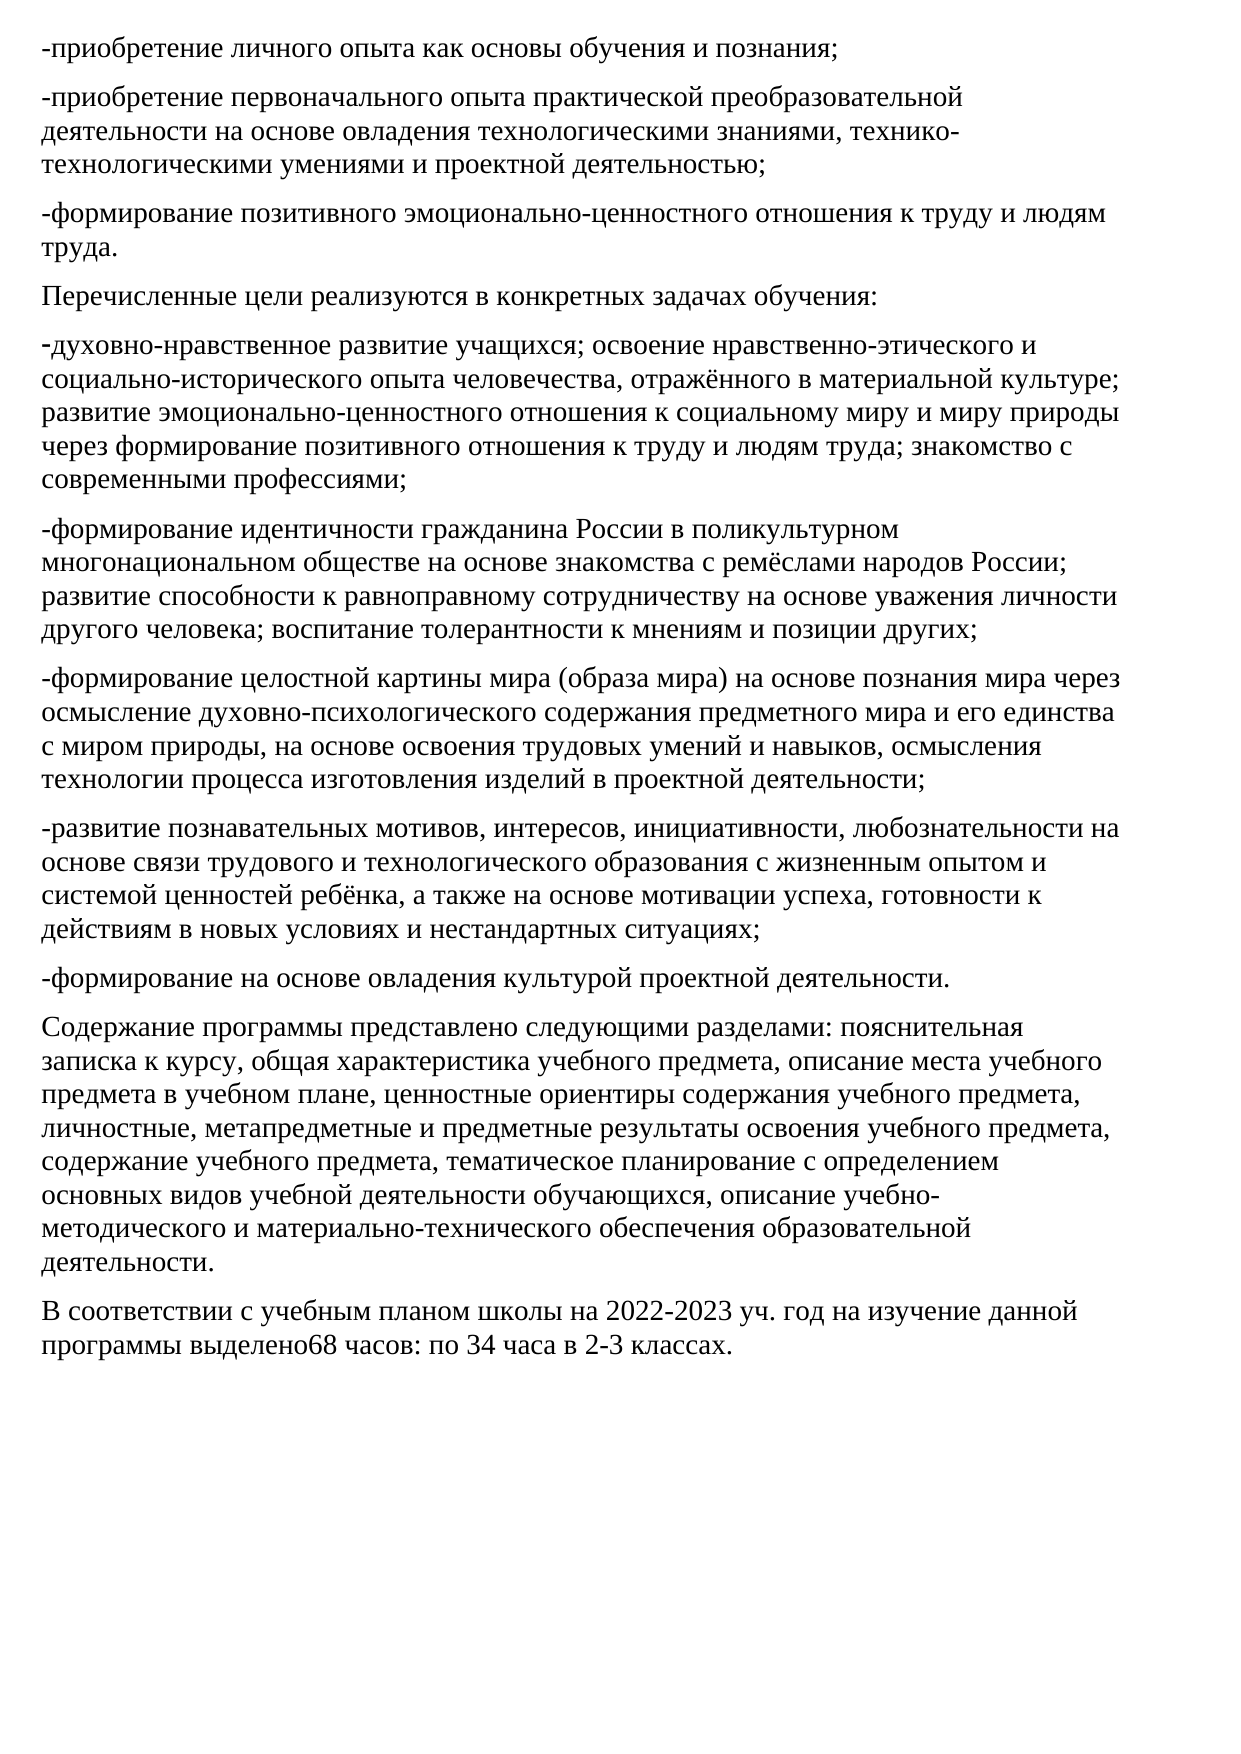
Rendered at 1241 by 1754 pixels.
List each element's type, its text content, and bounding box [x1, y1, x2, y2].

text -формирование на основе овладения культурой проектной деятельности. [41, 960, 1122, 994]
text Перечисленные цели реализуются в конкретных задачах обучения: [41, 278, 1122, 312]
text духовно-нравственное развитие учащихся; освоение нравственно-этического и социально-исторического опыта человечества, отражённого в материальной культуре; развитие эмоционально-ценностного отношения к социальному миру и миру природы через формирование позитивного отношения к труду и людям труда; знакомство с современными профессиями; [41, 327, 1122, 495]
text -формирование целостной картины мира (образа мира) на основе познания мира через осмысление духовно-психологического содержания предметного мира и его единства с миром природы, на основе освоения трудовых умений и навыков, осмысления технологии процесса изготовления изделий в проектной деятельности; [41, 661, 1122, 795]
text -приобретение первоначального опыта практической преобразовательной деятельности на основе овладения технологическими знаниями, технико-технологическими умениями и проектной деятельностью; [41, 79, 1122, 180]
text -развитие познавательных мотивов, интересов, инициативности, любознательности на основе связи трудового и технологического образования с жизненным опытом и системой ценностей ребёнка, а также на основе мотивации успеха, готовности к действиям в новых условиях и нестандартных ситуациях; [41, 810, 1122, 944]
text -формирование идентичности гражданина России в поликультурном многонациональном обществе на основе знакомства с ремёслами народов России; развитие способности к равноправному сотрудничеству на основе уважения личности другого человека; воспитание толерантности к мнениям и позиции других; [41, 511, 1122, 645]
text -формирование позитивного эмоционально-ценностного отношения к труду и людям труда. [41, 195, 1122, 262]
text Содержание программы представлено следующими разделами: пояснительная записка к курсу, общая характеристика учебного предмета, описание места учебного предмета в учебном плане, ценностные ориентиры содержания учебного предмета, личностные, метапредметные и предметные результаты освоения учебного предмета, содержание учебного предмета, тематическое планирование с определением основных видов учебной деятельности обучающихся, описание учебно-методического и материально-технического обеспечения образовательной деятельности. [41, 1009, 1122, 1278]
text -приобретение личного опыта как основы обучения и познания; [41, 30, 1122, 63]
text В соответствии с учебным планом школы на 2022-2023 уч. год на изучение данной программы выделено68 часов: по 34 часа в 2-3 классах. [41, 1293, 1122, 1360]
